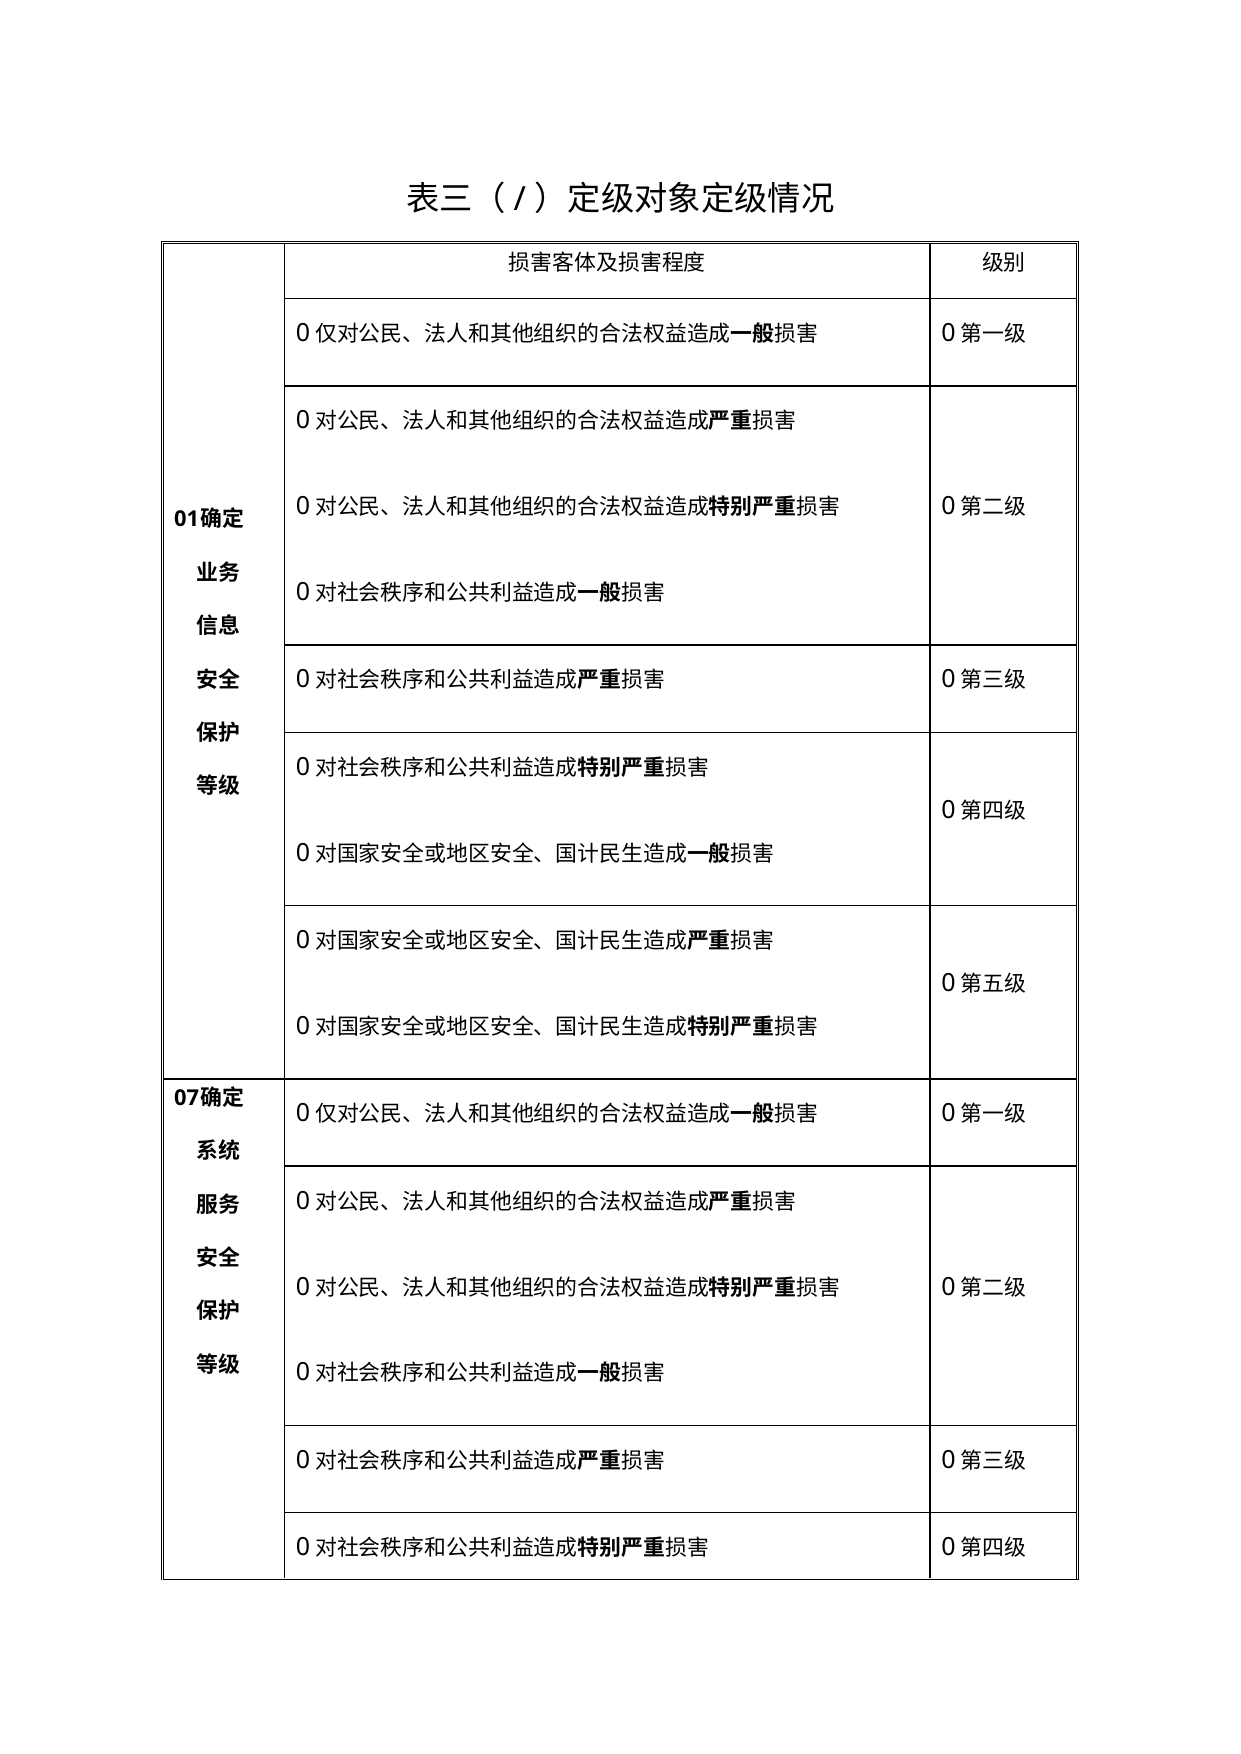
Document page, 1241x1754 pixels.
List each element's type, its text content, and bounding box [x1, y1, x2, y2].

table_cell 0仅对公民、法人和其他组织的合法权益造成一般损害 [285, 299, 929, 385]
text 表三（ / ）定级对象定级情况 [187, 164, 1053, 229]
table_header 级别 [931, 244, 1076, 298]
table_cell 0对公民、法人和其他组织的合法权益造成严重损害 0对公民、法人和其他组织的合法权益造成特别严重损害 0对社会秩序和公共利益造成一般损害 [285, 387, 929, 644]
table_header 确定 业务 信息 安全 保护 等级 [164, 244, 284, 1078]
table_cell 0对社会秩序和公共利益造成严重损害 [285, 646, 929, 732]
table_cell 0第三级 [931, 646, 1076, 732]
table_cell 确定 系统 服务 安全 保护 等级 [164, 1080, 284, 1578]
table_cell 0第四级 [931, 733, 1076, 905]
table_cell 0第二级 [931, 387, 1076, 644]
table_cell 0仅对公民、法人和其他组织的合法权益造成一般损害 [285, 1080, 929, 1165]
table_cell 0对社会秩序和公共利益造成特别严重损害 0对国家安全或地区安全、国计民生造成一般损害 [285, 733, 929, 905]
table_cell 0对社会秩序和公共利益造成严重损害 [285, 1426, 929, 1512]
table_cell 0第三级 [931, 1426, 1076, 1512]
table_cell 0对国家安全或地区安全、国计民生造成严重损害 0对国家安全或地区安全、国计民生造成特别严重损害 [285, 906, 929, 1078]
table_cell 0第四级 [931, 1513, 1076, 1578]
table_cell 0第一级 [931, 299, 1076, 385]
table_header 损害客体及损害程度 [285, 244, 929, 298]
table_cell 0第二级 [931, 1167, 1076, 1424]
table_cell 0第一级 [931, 1080, 1076, 1165]
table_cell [285, 1513, 929, 1578]
table_cell 0对公民、法人和其他组织的合法权益造成严重损害 0对公民、法人和其他组织的合法权益造成特别严重损害 0对社会秩序和公共利益造成一般损害 [285, 1167, 929, 1424]
table_cell 0第五级 [931, 906, 1076, 1078]
